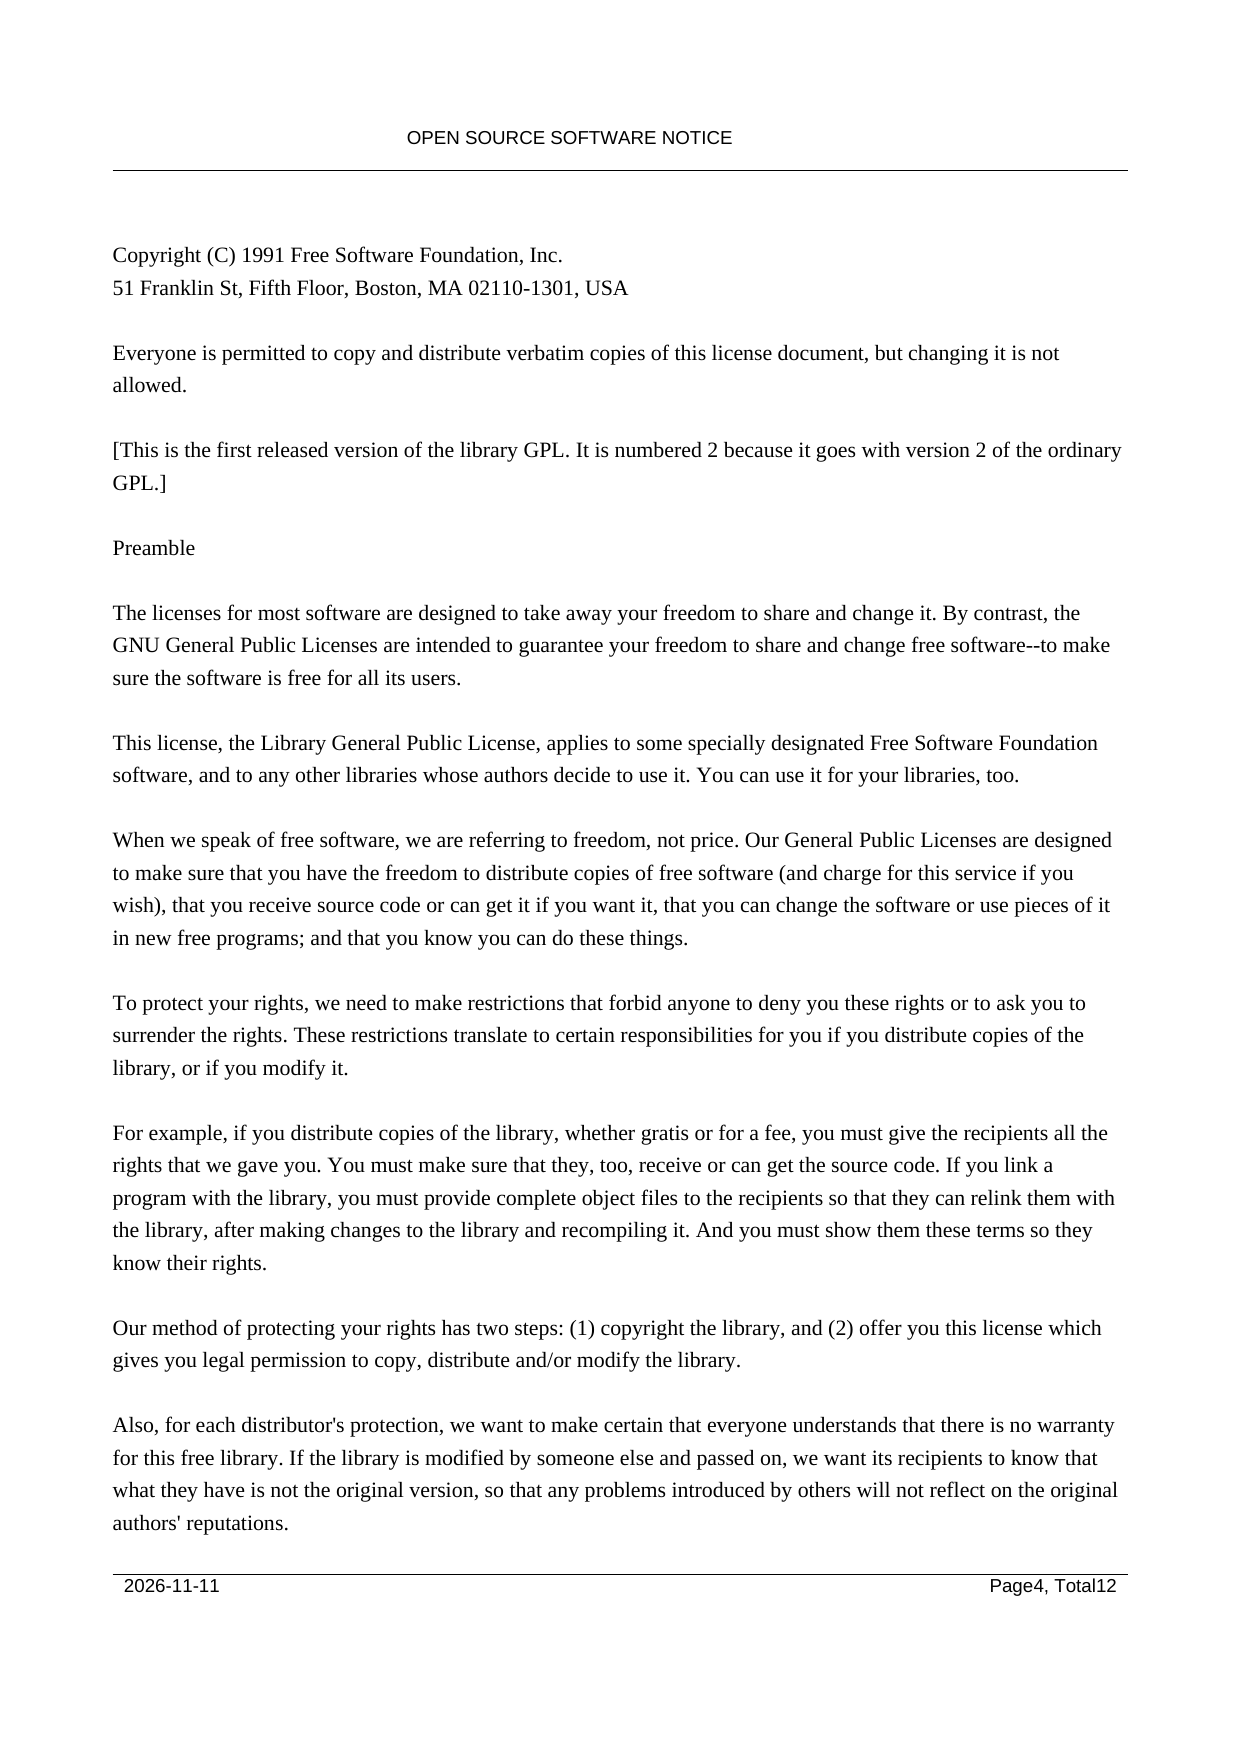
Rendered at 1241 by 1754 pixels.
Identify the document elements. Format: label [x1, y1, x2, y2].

text [112, 206, 1128, 1539]
